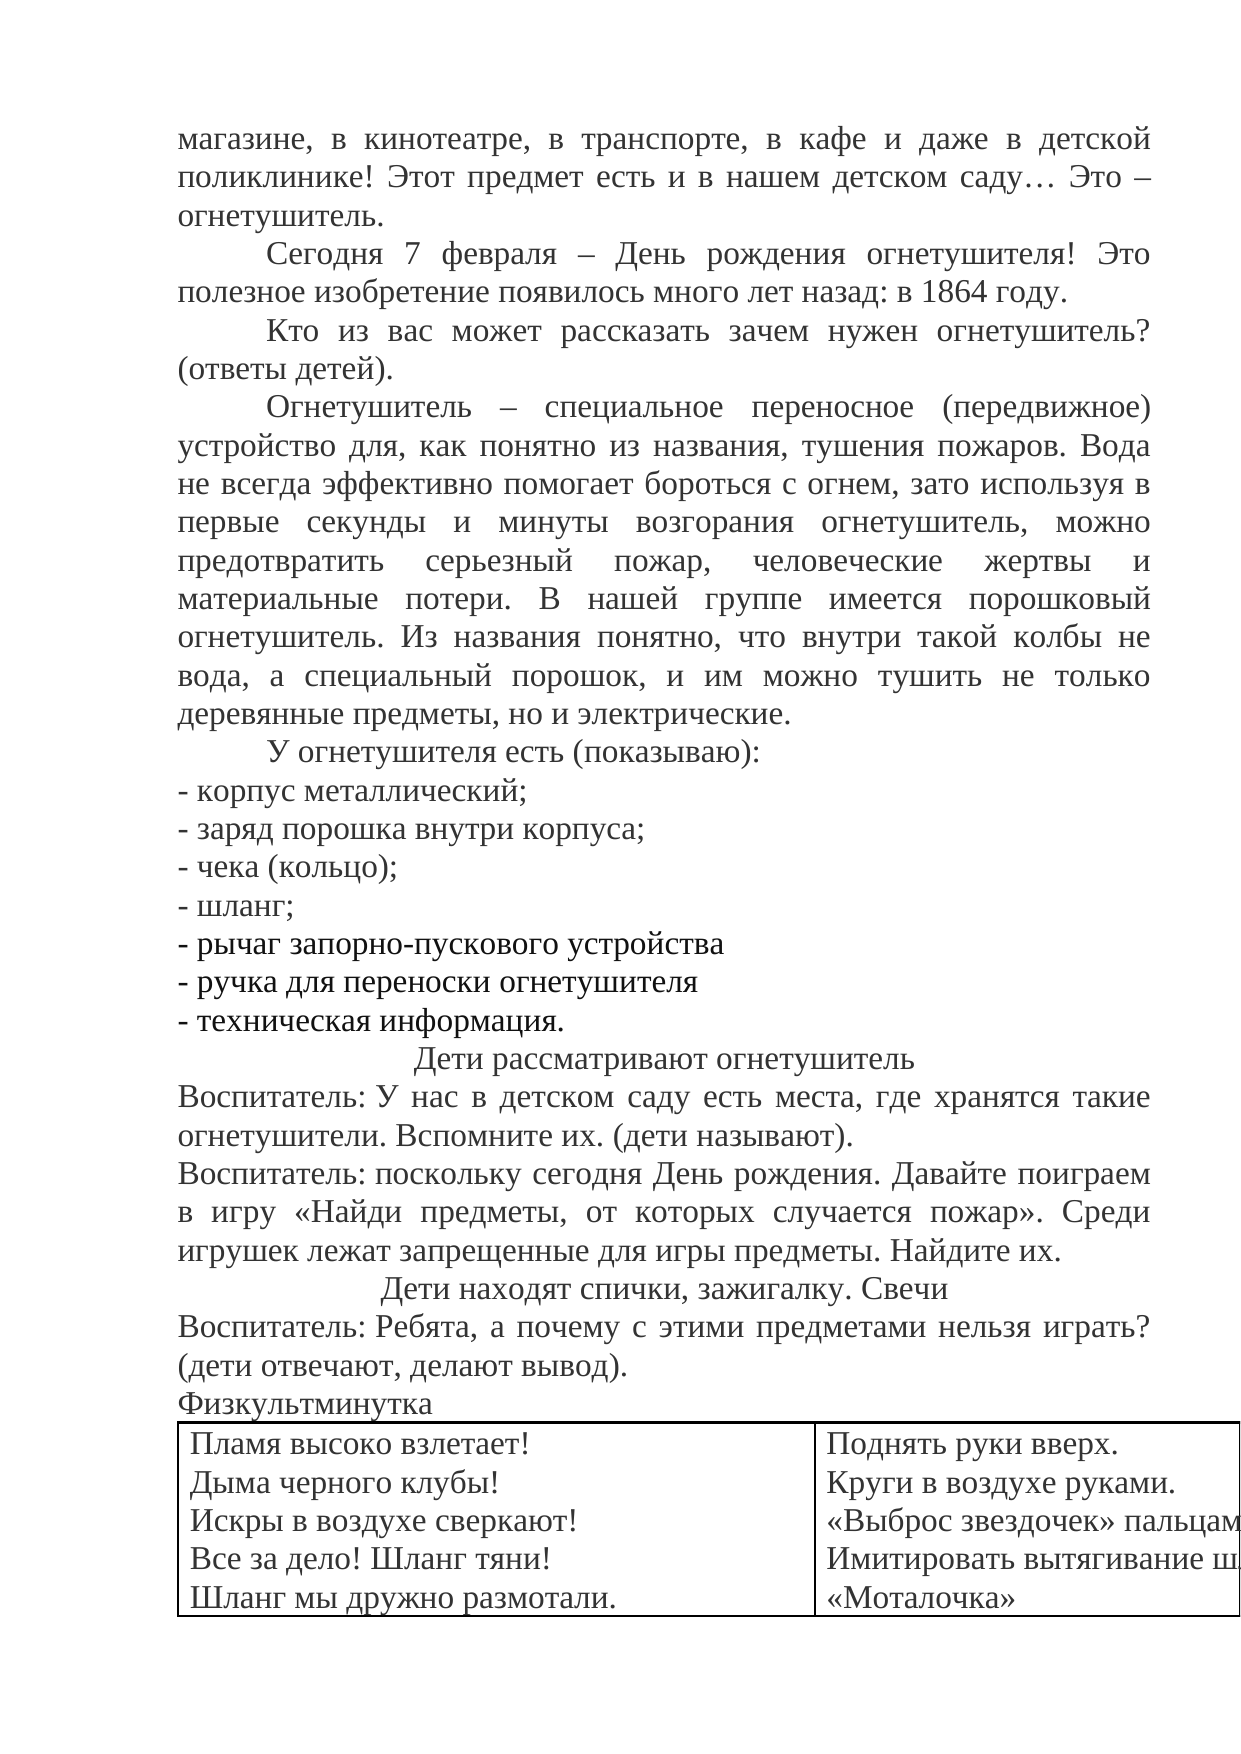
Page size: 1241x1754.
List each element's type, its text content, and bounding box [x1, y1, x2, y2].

text - техническая информация. [177, 1000, 1152, 1038]
text Воспитатель: Ребята, а почему с этими предметами нельзя играть? (дети отвечают, делают вывод). [177, 1306, 1152, 1383]
text Дети находят спички, зажигалку. Свечи [177, 1268, 1152, 1306]
text Дети рассматривают огнетушитель [177, 1038, 1152, 1076]
text Кто из вас может рассказать зачем нужен огнетушитель? (ответы детей). [177, 310, 1152, 386]
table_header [816, 1424, 1239, 1615]
text - заряд порошка внутри корпуса; [177, 808, 1152, 846]
text Воспитатель: поскольку сегодня День рождения. Давайте поиграем в игру «Найди предметы, от которых случается пожар». Среди игрушек лежат запрещенные для игры предметы. Найдите их. [177, 1153, 1152, 1268]
text - ручка для переноски огнетушителя [177, 961, 1152, 1000]
text - чека (кольцо); [177, 846, 1152, 885]
text - рычаг запорно-пускового устройства [177, 923, 1152, 961]
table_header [179, 1424, 814, 1615]
text Огнетушитель – специальное переносное (передвижное) устройство для, как понятно из названия, тушения пожаров. Вода не всегда эффективно помогает бороться с огнем, зато используя в первые секунды и минуты возгорания огнетушитель, можно предотвратить серьезный пожар, человеческие жертвы и материальные потери. В нашей группе имеется порошковый огнетушитель. Из названия понятно, что внутри такой колбы не вода, а специальный порошок, и им можно тушить не только деревянные предметы, но и электрические. [177, 386, 1152, 731]
text Воспитатель: У нас в детском саду есть места, где хранятся такие огнетушители. Вспомните их. (дети называют). [177, 1076, 1152, 1153]
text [177, 118, 1152, 233]
text У огнетушителя есть (показываю): [177, 731, 1152, 770]
text Сегодня 7 февраля – День рождения огнетушителя! Это полезное изобретение появилось много лет назад: в 1864 году. [177, 233, 1152, 310]
text - шланг; [177, 885, 1152, 923]
text Физкультминутка [177, 1383, 1152, 1421]
text - корпус металлический; [177, 770, 1152, 808]
